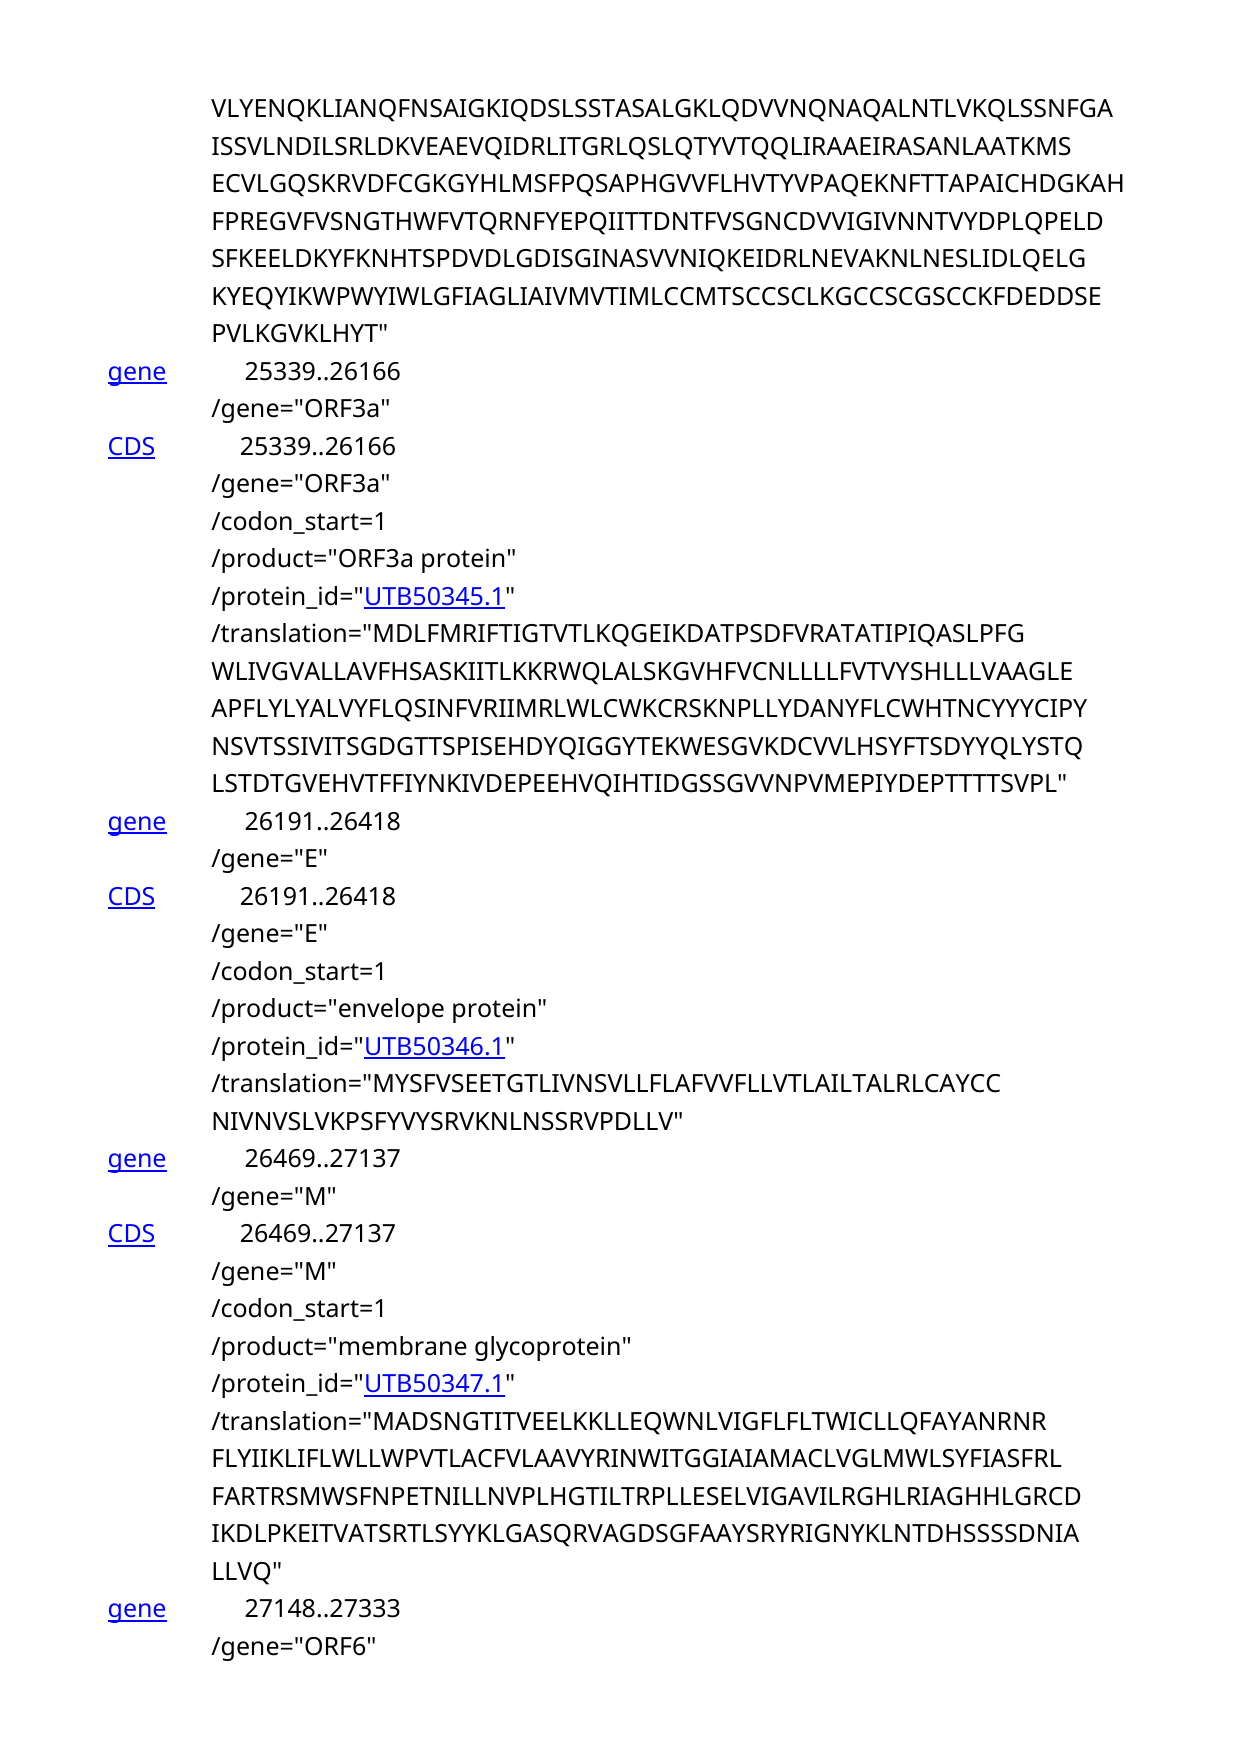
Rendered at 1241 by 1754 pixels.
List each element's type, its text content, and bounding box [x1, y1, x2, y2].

text PVLKGVKLHYT" [75, 314, 1165, 352]
text gene 26191..26418 [75, 802, 1165, 839]
text LSTDTGVEHVTFFIYNKIVDEPEEHVQIHTIDGSSGVVNPVMEPIYDEPTTTTSVPL" [75, 764, 1165, 802]
text /gene="ORF6" [75, 1627, 1165, 1664]
text /translation="MYSFVSEETGTLIVNSVLLFLAFVVFLLVTLAILTALRLCAYCC [75, 1064, 1165, 1102]
text /translation="MADSNGTITVEELKKLLEQWNLVIGFLFLTWICLLQFAYANRNR [75, 1402, 1165, 1439]
text ISSVLNDILSRLDKVEAEVQIDRLITGRLQSLQTYVTQQLIRAAEIRASANLAATKMS [75, 127, 1165, 164]
text gene 27148..27333 [75, 1589, 1165, 1627]
text WLIVGVALLAVFHSASKIITLKKRWQLALSKGVHFVCNLLLLFVTVYSHLLLVAAGLE [75, 652, 1165, 689]
text /gene="ORF3a" [75, 464, 1165, 502]
text /gene="ORF3a" [75, 389, 1165, 427]
text VLYENQKLIANQFNSAIGKIQDSLSSTASALGKLQDVVNQNAQALNTLVKQLSSNFGA [75, 89, 1165, 127]
text KYEQYIKWPWYIWLGFIAGLIAIVMVTIMLCCMTSCCSCLKGCCSCGSCCKFDEDDSE [75, 277, 1165, 314]
text /product="envelope protein" [75, 989, 1165, 1027]
text /product="membrane glycoprotein" [75, 1327, 1165, 1364]
text FARTRSMWSFNPETNILLNVPLHGTILTRPLLESELVIGAVILRGHLRIAGHHLGRCD [75, 1477, 1165, 1514]
text /product="ORF3a protein" [75, 539, 1165, 577]
text /codon_start=1 [75, 952, 1165, 989]
text FPREGVFVSNGTHWFVTQRNFYEPQIITTDNTFVSGNCDVVIGIVNNTVYDPLQPELD [75, 202, 1165, 239]
text LLVQ" [75, 1552, 1165, 1589]
text CDS 26469..27137 [75, 1214, 1165, 1252]
text SFKEELDKYFKNHTSPDVDLGDISGINASVVNIQKEIDRLNEVAKNLNESLIDLQELG [75, 239, 1165, 277]
text CDS 25339..26166 [75, 427, 1165, 464]
text IKDLPKEITVATSRTLSYYKLGASQRVAGDSGFAAYSRYRIGNYKLNTDHSSSSDNIA [75, 1514, 1165, 1552]
text /protein_id="UTB50347.1" [75, 1364, 1165, 1402]
text CDS 26191..26418 [75, 877, 1165, 914]
text NSVTSSIVITSGDGTTSPISEHDYQIGGYTEKWESGVKDCVVLHSYFTSDYYQLYSTQ [75, 727, 1165, 764]
text FLYIIKLIFLWLLWPVTLACFVLAAVYRINWITGGIAIAMACLVGLMWLSYFIASFRL [75, 1439, 1165, 1477]
text /codon_start=1 [75, 1289, 1165, 1327]
text APFLYLYALVYFLQSINFVRIIMRLWLCWKCRSKNPLLYDANYFLCWHTNCYYYCIPY [75, 689, 1165, 727]
text /gene="E" [75, 914, 1165, 952]
text ECVLGQSKRVDFCGKGYHLMSFPQSAPHGVVFLHVTYVPAQEKNFTTAPAICHDGKAH [75, 164, 1165, 202]
text NIVNVSLVKPSFYVYSRVKNLNSSRVPDLLV" [75, 1102, 1165, 1139]
text /gene="M" [75, 1177, 1165, 1214]
text /codon_start=1 [75, 502, 1165, 539]
text /gene="E" [75, 839, 1165, 877]
text gene 26469..27137 [75, 1139, 1165, 1177]
text /protein_id="UTB50345.1" [75, 577, 1165, 614]
text /protein_id="UTB50346.1" [75, 1027, 1165, 1064]
text /gene="M" [75, 1252, 1165, 1289]
text /translation="MDLFMRIFTIGTVTLKQGEIKDATPSDFVRATATIPIQASLPFG [75, 614, 1165, 652]
text gene 25339..26166 [75, 352, 1165, 389]
